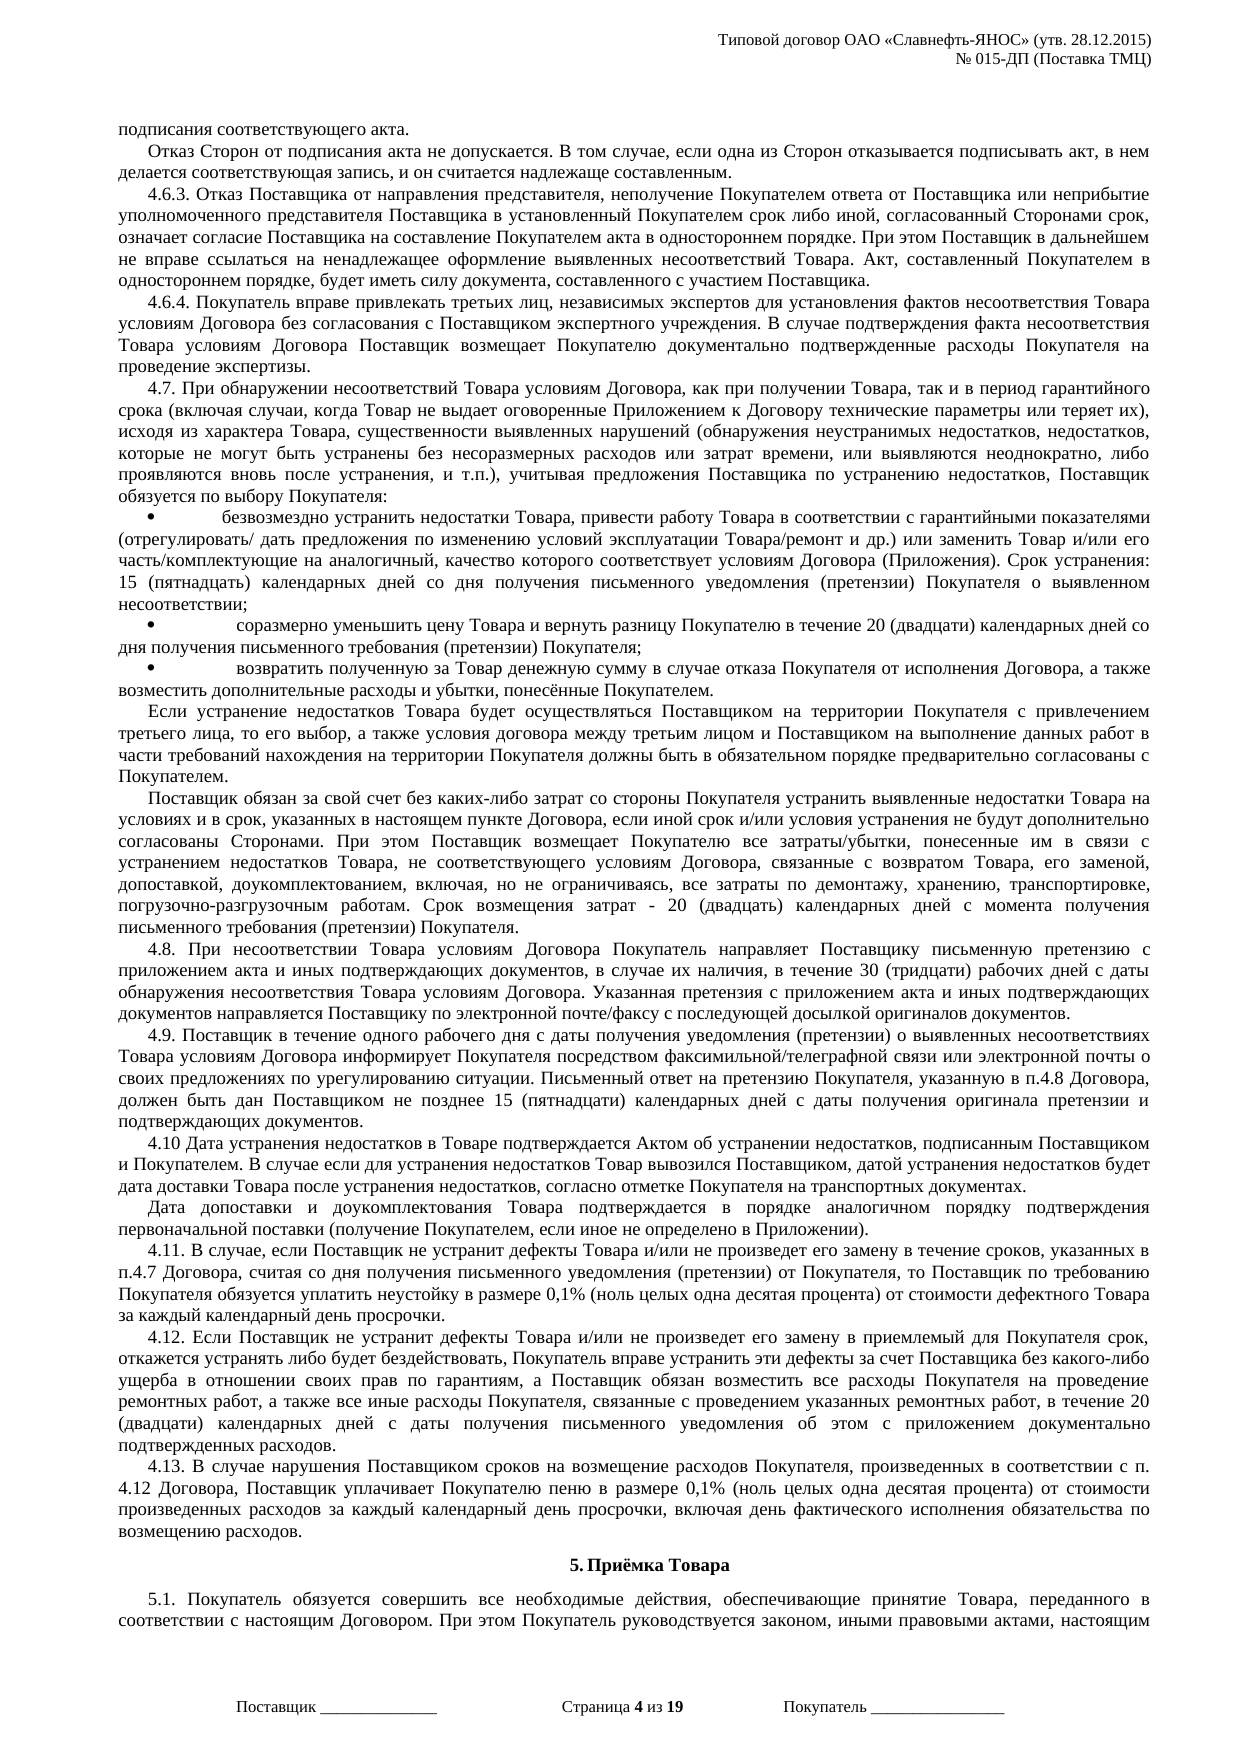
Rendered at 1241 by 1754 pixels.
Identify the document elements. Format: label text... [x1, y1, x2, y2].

text Отказ Сторон от подписания акта не допускается. В том случае, если одна из Сторон отказывается подписывать акт, в нем делается соответствующая запись, и он считается надлежаще составленным. [118, 140, 1152, 183]
text Поставщик обязан за свой счет без каких-либо затрат со стороны Покупателя устранить выявленные недостатки Товара на условиях и в срок, указанных в настоящем пункте Договора, если иной срок и/или условия устранения не будут дополнительно согласованы Сторонами. При этом Поставщик возмещает Покупателю все затраты/убытки, понесенные им в связи с устранением недостатков Товара, не соответствующего условиям Договора, связанные с возвратом Товара, его заменой, допоставкой, доукомплектованием, включая, но не ограничиваясь, все затраты по демонтажу, хранению, транспортировке, погрузочно-разгрузочным работам. Срок возмещения затрат - 20 (двадцать) календарных дней с момента получения письменного требования (претензии) Покупателя. [118, 787, 1152, 937]
text 4.13. В случае нарушения Поставщиком сроков на возмещение расходов Покупателя, произведенных в соответствии с п. 4.12 Договора, Поставщик уплачивает Покупателю пеню в размере 0,1% (ноль целых одна десятая процента) от стоимости произведенных расходов за каждый календарный день просрочки, включая день фактического исполнения обязательства по возмещению расходов. [118, 1455, 1152, 1541]
text 4.10 Дата устранения недостатков в Товаре подтверждается Актом об устранении недостатков, подписанным Поставщиком и Покупателем. В случае если для устранения недостатков Товар вывозился Поставщиком, датой устранения недостатков будет дата доставки Товара после устранения недостатков, согласно отметке Покупателя на транспортных документах. [118, 1132, 1152, 1196]
text 4.6.3. Отказ Поставщика от направления представителя, неполучение Покупателем ответа от Поставщика или неприбытие уполномоченного представителя Поставщика в установленный Покупателем срок либо иной, согласованный Сторонами срок, означает согласие Поставщика на составление Покупателем акта в одностороннем порядке. При этом Поставщик в дальнейшем не вправе ссылаться на ненадлежащее оформление выявленных несоответствий Товара. Акт, составленный Покупателем в одностороннем порядке, будет иметь силу документа, составленного с участием Поставщика. [118, 183, 1152, 291]
list возвратить полученную за Товар денежную сумму в случае отказа Покупателя от исполнения Договора, а также возместить дополнительные расходы и убытки, понесённые Покупателем. [118, 657, 1152, 700]
text 4.6.4. Покупатель вправе привлекать третьих лиц, независимых экспертов для установления фактов несоответствия Товара условиям Договора без согласования с Поставщиком экспертного учреждения. В случае подтверждения факта несоответствия Товара условиям Договора Поставщик возмещает Покупателю документально подтвержденные расходы Покупателя на проведение экспертизы. [118, 291, 1152, 377]
list соразмерно уменьшить цену Товара и вернуть разницу Покупателю в течение 20 (двадцати) календарных дней со дня получения письменного требования (претензии) Покупателя; [118, 614, 1152, 657]
text 4.9. Поставщик в течение одного рабочего дня с даты получения уведомления (претензии) о выявленных несоответствиях Товара условиям Договора информирует Покупателя посредством факсимильной/телеграфной связи или электронной почты о своих предложениях по урегулированию ситуации. Письменный ответ на претензию Покупателя, указанную в п.4.8 Договора, должен быть дан Поставщиком не позднее 15 (пятнадцати) календарных дней с даты получения оригинала претензии и подтверждающих документов. [118, 1024, 1152, 1132]
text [118, 118, 1152, 140]
list безвозмездно устранить недостатки Товара, привести работу Товара в соответствии с гарантийными показателями (отрегулировать/ дать предложения по изменению условий эксплуатации Товара/ремонт и др.) или заменить Товар и/или его часть/комплектующие на аналогичный, качество которого соответствует условиям Договора (Приложения). Срок устранения: 15 (пятнадцать) календарных дней со дня получения письменного уведомления (претензии) Покупателя о выявленном несоответствии; [118, 506, 1152, 614]
text Если устранение недостатков Товара будет осуществляться Поставщиком на территории Покупателя с привлечением третьего лица, то его выбор, а также условия договора между третьим лицом и Поставщиком на выполнение данных работ в части требований нахождения на территории Покупателя должны быть в обязательном порядке предварительно согласованы с Покупателем. [118, 700, 1152, 787]
text 4.11. В случае, если Поставщик не устранит дефекты Товара и/или не произведет его замену в течение сроков, указанных в п.4.7 Договора, считая со дня получения письменного уведомления (претензии) от Покупателя, то Поставщик по требованию Покупателя обязуется уплатить неустойку в размере 0,1% (ноль целых одна десятая процента) от стоимости дефектного Товара за каждый календарный день просрочки. [118, 1239, 1152, 1326]
text 4.7. При обнаружении несоответствий Товара условиям Договора, как при получении Товара, так и в период гарантийного срока (включая случаи, когда Товар не выдает оговоренные Приложением к Договору технические параметры или теряет их), исходя из характера Товара, существенности выявленных нарушений (обнаружения неустранимых недостатков, недостатков, которые не могут быть устранены без несоразмерных расходов или затрат времени, или выявляются неоднократно, либо проявляются вновь после устранения, и т.п.), учитывая предложения Поставщика по устранению недостатков, Поставщик обязуется по выбору Покупателя: [118, 377, 1152, 506]
text 5. Приёмка Товара [118, 1554, 1152, 1575]
text 4.8. При несоответствии Товара условиям Договора Покупатель направляет Поставщику письменную претензию с приложением акта и иных подтверждающих документов, в случае их наличия, в течение 30 (тридцати) рабочих дней с даты обнаружения несоответствия Товара условиям Договора. Указанная претензия с приложением акта и иных подтверждающих документов направляется Поставщику по электронной почте/факсу с последующей досылкой оригиналов документов. [118, 937, 1152, 1024]
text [118, 1588, 1152, 1631]
text Дата допоставки и доукомплектования Товара подтверждается в порядке аналогичном порядку подтверждения первоначальной поставки (получение Покупателем, если иное не определено в Приложении). [118, 1196, 1152, 1239]
text 4.12. Если Поставщик не устранит дефекты Товара и/или не произведет его замену в приемлемый для Покупателя срок, откажется устранять либо будет бездействовать, Покупатель вправе устранить эти дефекты за счет Поставщика без какого-либо ущерба в отношении своих прав по гарантиям, а Поставщик обязан возместить все расходы Покупателя на проведение ремонтных работ, а также все иные расходы Покупателя, связанные с проведением указанных ремонтных работ, в течение 20 (двадцати) календарных дней с даты получения письменного уведомления об этом с приложением документально подтвержденных расходов. [118, 1326, 1152, 1455]
